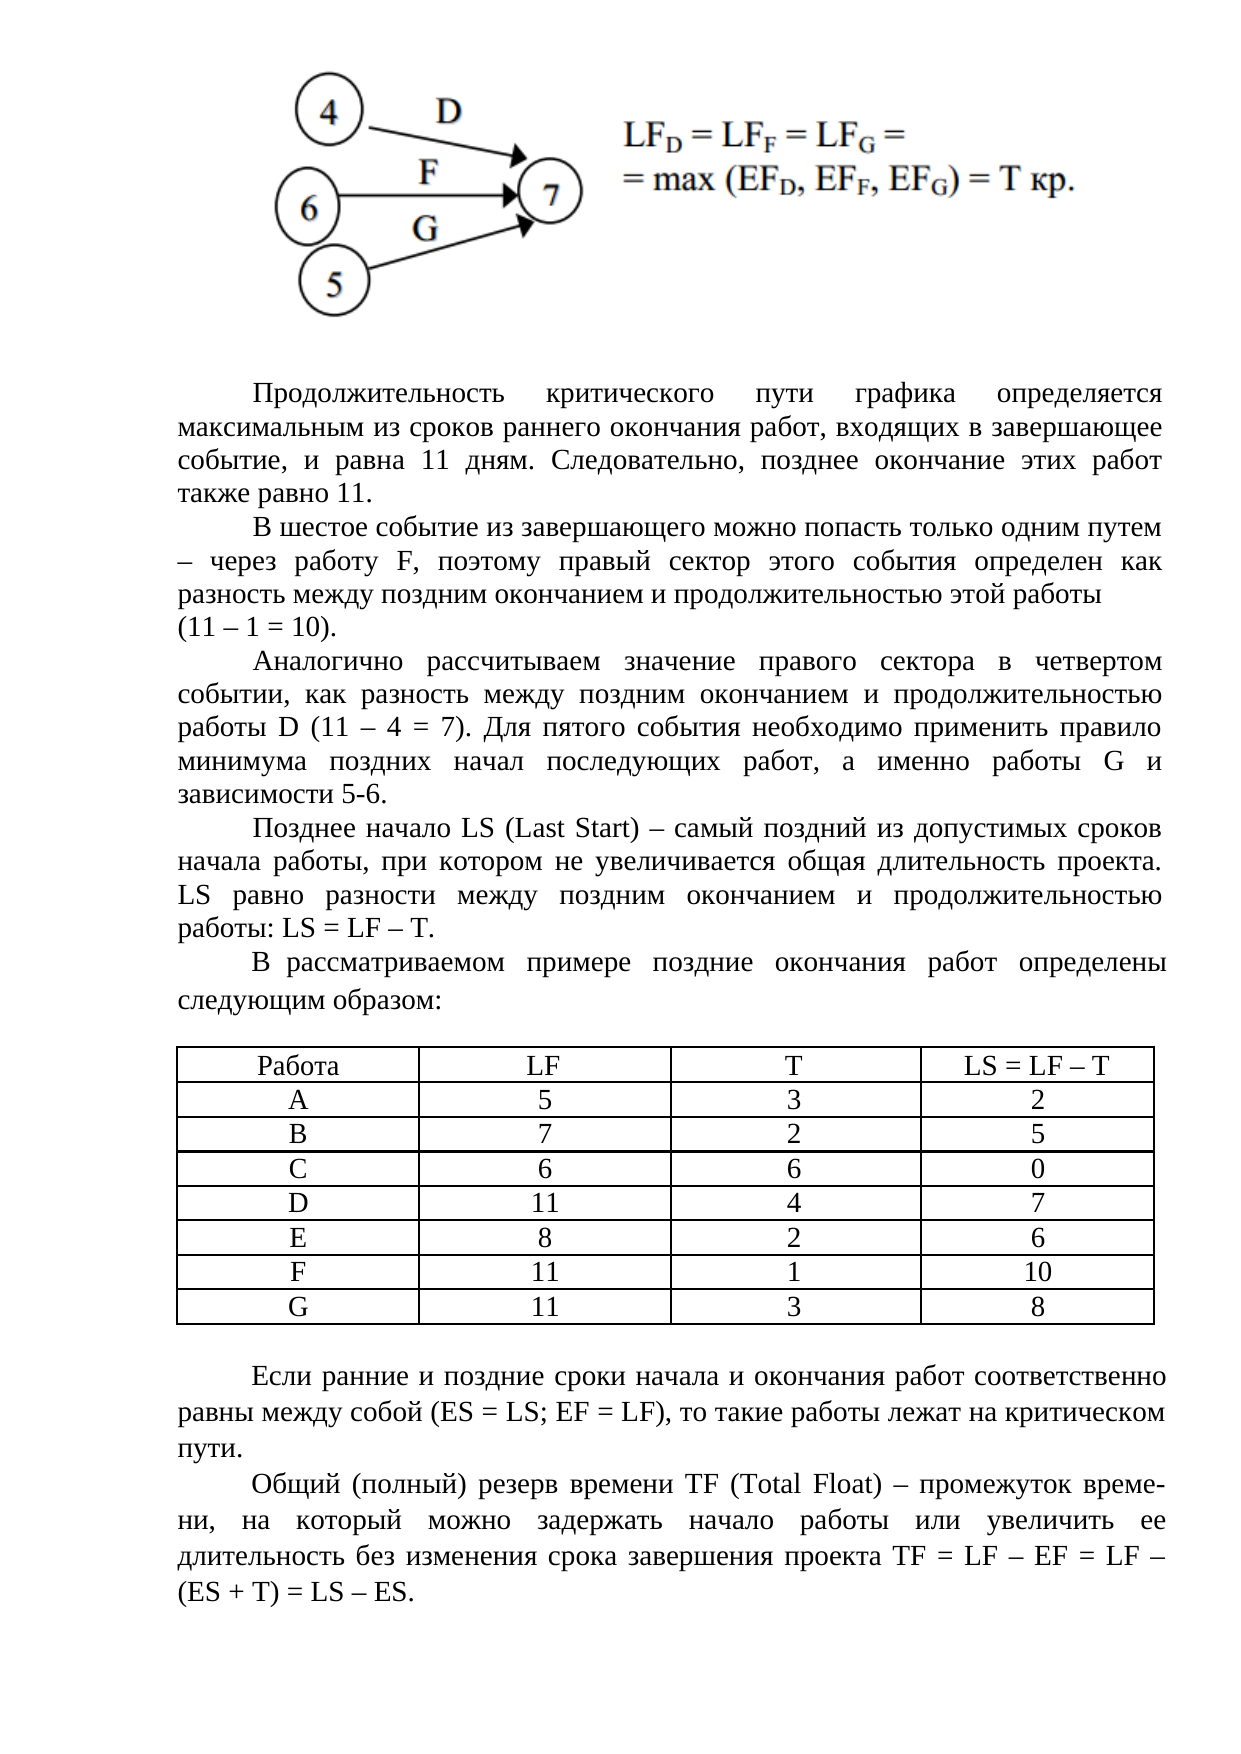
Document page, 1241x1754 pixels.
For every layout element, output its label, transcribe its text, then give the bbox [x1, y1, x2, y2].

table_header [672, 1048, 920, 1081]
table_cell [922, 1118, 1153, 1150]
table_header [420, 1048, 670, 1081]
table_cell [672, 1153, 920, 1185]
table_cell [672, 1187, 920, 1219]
text Общий (полный) резерв времени TF (Total Float) – промежуток време-ни, на который можно задержать начало работы или увеличить ее длительность без изменения срока завершения проекта TF = LF – ЕF = LF – (ES + T) = LS – ES. [177, 1466, 1167, 1607]
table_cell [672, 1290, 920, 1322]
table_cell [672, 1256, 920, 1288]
text (11 – 1 = 10). [177, 610, 1167, 643]
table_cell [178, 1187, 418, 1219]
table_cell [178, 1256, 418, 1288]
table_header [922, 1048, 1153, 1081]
text Аналогично рассчитываем значение правого сектора в четвертом событии, как разность между поздним окончанием и продолжительностью работы D (11 – 4 = 7). Для пятого события необходимо применить правило минимума поздних начал последующих работ, а именно работы G и зависимости 5-6. [177, 643, 1163, 809]
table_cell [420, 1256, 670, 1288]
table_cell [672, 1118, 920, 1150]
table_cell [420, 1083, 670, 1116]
picture [251, 48, 1092, 339]
text Если ранние и поздние сроки начала и окончания работ соответственно равны между собой (ES = LS; EF = LF), то такие работы лежат на критическом пути. [177, 1358, 1167, 1463]
text В шестое событие из завершающего можно попасть только одним путем – через работу F, поэтому правый сектор этого события определен как разность между поздним окончанием и продолжительностью этой работы [177, 509, 1163, 610]
text Продолжительность критического пути графика определяется максимальным из сроков раннего окончания работ, входящих в завершающее событие, и равна 11 дням. Следовательно, позднее окончание этих работ также равно 11. [177, 376, 1163, 509]
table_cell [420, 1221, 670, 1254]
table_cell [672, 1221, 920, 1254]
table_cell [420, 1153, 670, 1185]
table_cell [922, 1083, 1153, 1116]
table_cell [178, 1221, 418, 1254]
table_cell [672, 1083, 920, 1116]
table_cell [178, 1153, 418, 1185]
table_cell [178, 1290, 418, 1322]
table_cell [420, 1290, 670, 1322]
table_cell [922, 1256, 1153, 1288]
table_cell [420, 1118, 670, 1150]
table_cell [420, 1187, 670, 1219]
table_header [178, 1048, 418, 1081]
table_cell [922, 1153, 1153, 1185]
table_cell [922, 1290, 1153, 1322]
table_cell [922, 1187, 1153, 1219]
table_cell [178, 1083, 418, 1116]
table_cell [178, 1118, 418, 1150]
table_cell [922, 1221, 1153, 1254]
list рассматриваемом примере поздние окончания работ определены следующим образом: [177, 944, 1167, 1016]
text Позднее начало LS (Last Start) – самый поздний из допустимых сроков начала работы, при котором не увеличивается общая длительность проекта. LS равно разности между поздним окончанием и продолжительностью работы: LS = LF – T. [177, 810, 1163, 944]
